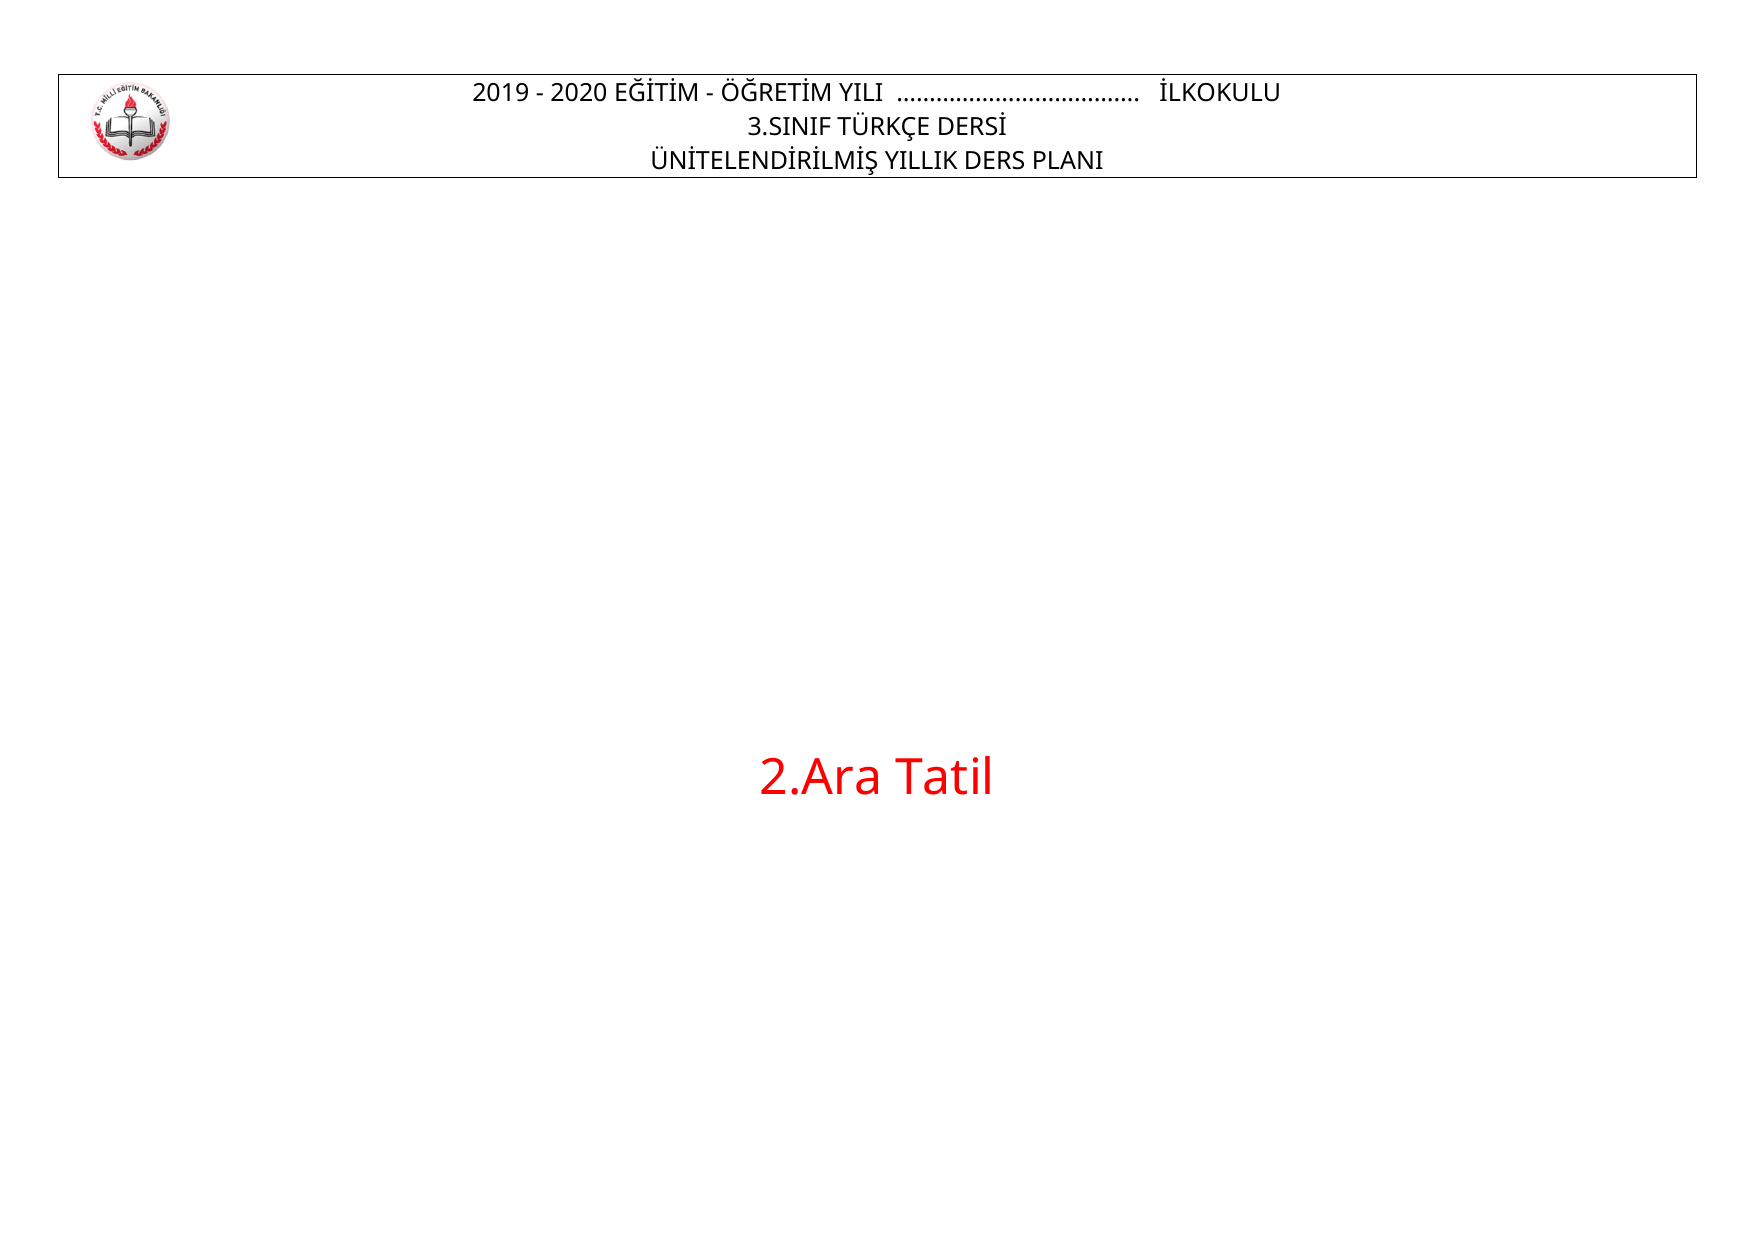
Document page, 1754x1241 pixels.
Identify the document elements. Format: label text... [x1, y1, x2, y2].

picture [85, 77, 175, 167]
text 2.Ara Tatil [59, 741, 1695, 809]
